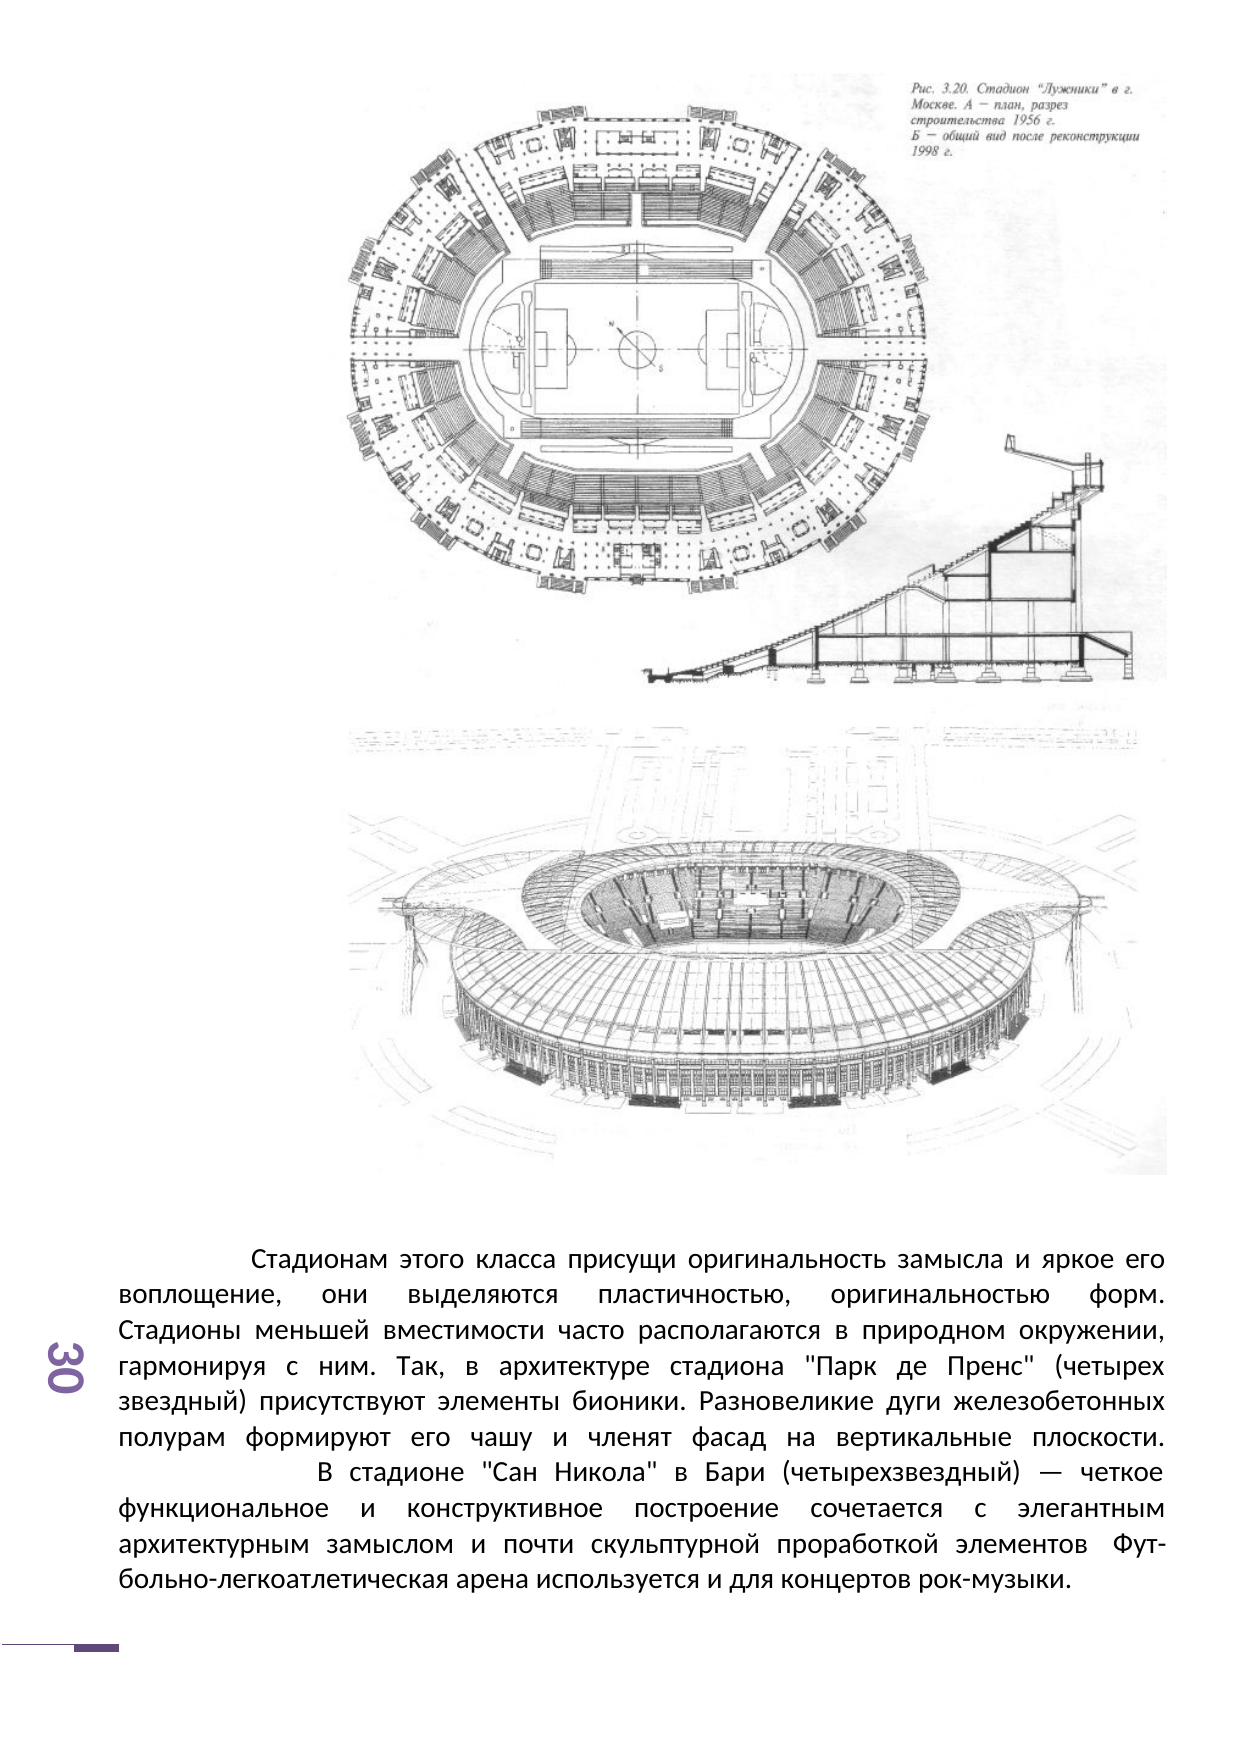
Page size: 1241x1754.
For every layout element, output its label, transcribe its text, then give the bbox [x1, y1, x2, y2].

text Стадионам этого класса присущи оригинальность замысла и яркое его воплощение, они выделяются пластичностью, оригинальностью форм. Стадионы меньшей вместимости часто располагаются в природном окружении, гармонируя с ним. Так, в архитектуре стадиона "Парк де Пренс" (четырех звездный) присутствуют элементы бионики. Разновеликие дуги железобетонных полурам формируют его чашу и членят фасад на вертикальные плоскости. В стадионе "Сан Никола" в Бари (четырехзвездный) — четкое функциональное и конструктивное построение сочетается с элегантным архитектурным замыслом и почти скульптурной проработкой элементов Фут-больно-легкоатлетическая арена используется и для концертов рок-музыки. [118, 1204, 1166, 1596]
picture [330, 73, 1167, 1175]
